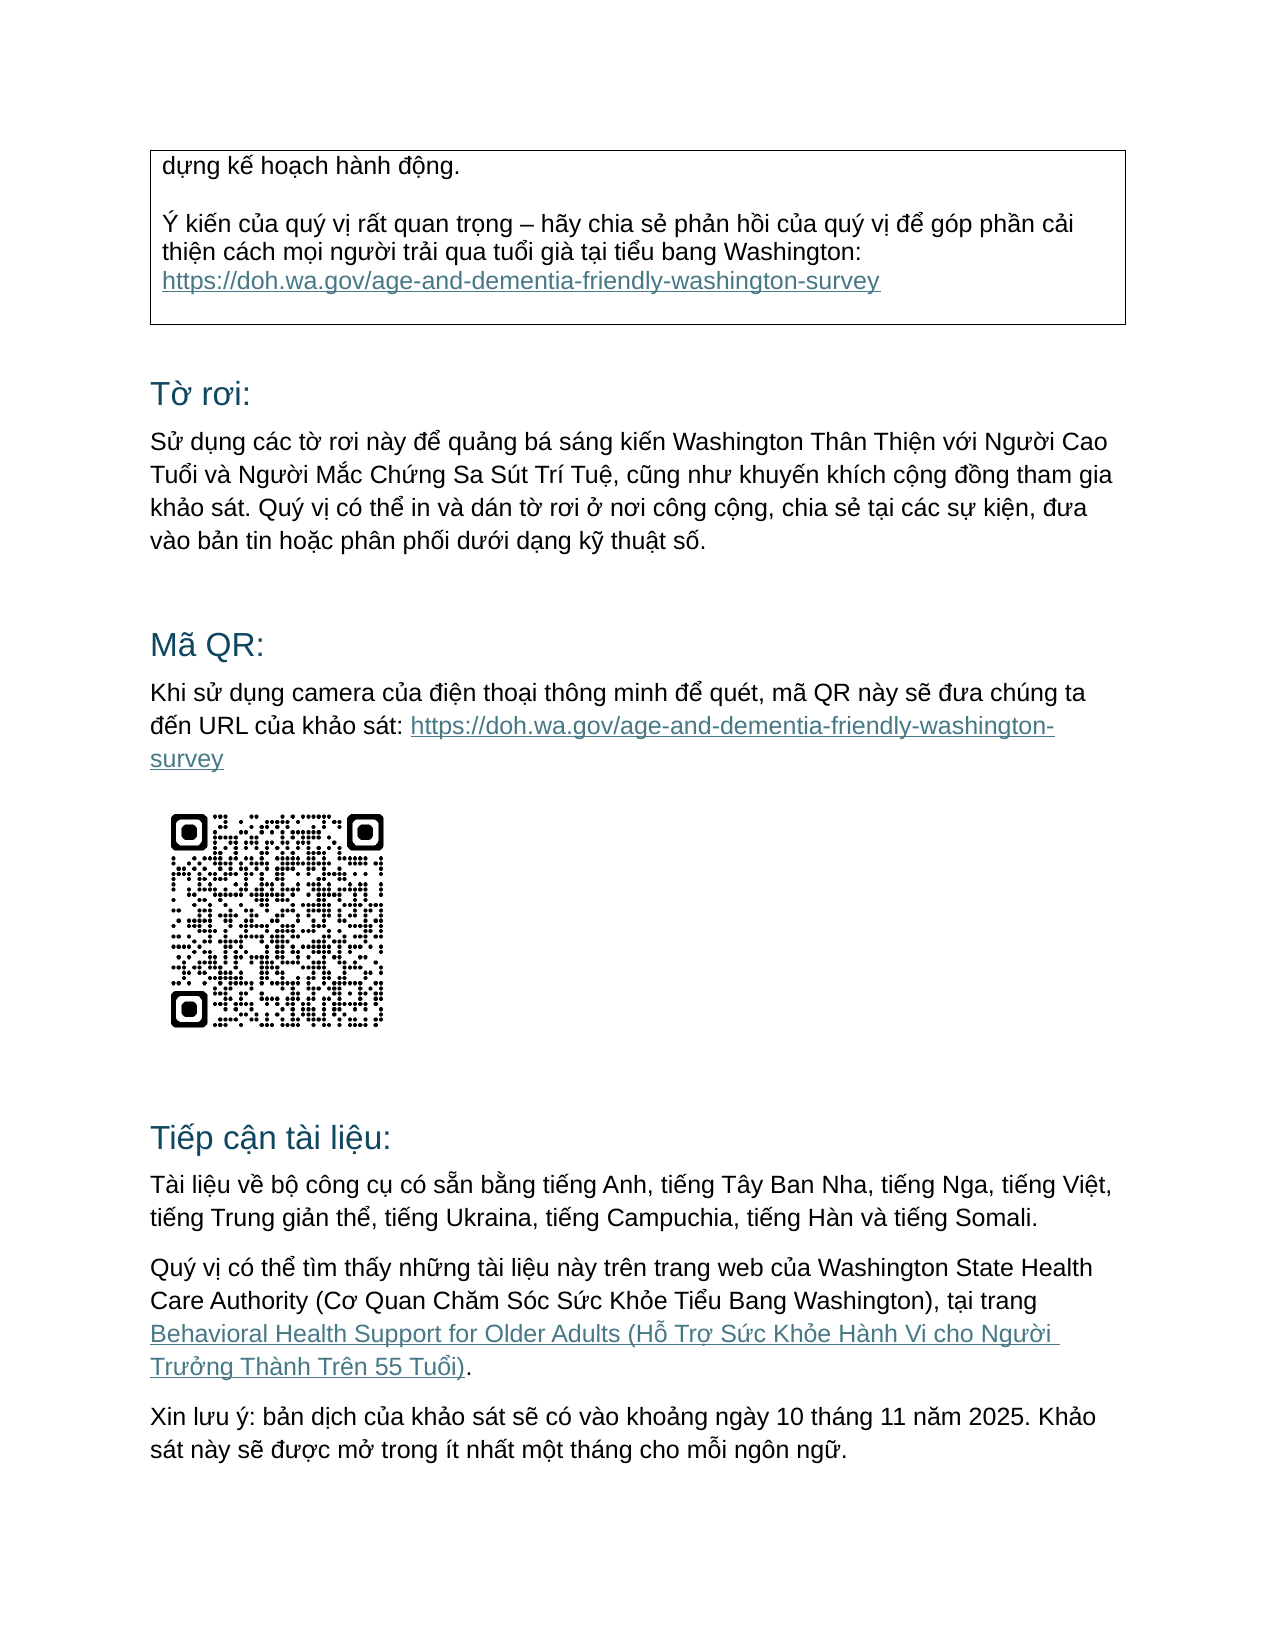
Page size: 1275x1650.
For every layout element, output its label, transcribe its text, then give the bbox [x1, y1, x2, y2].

text Tài liệu về bộ công cụ có sẵn bằng tiếng Anh, tiếng Tây Ban Nha, tiếng Nga, tiếng Việt, tiếng Trung giản thể, tiếng Ukraina, tiếng Campuchia, tiếng Hàn và tiếng Somali. [150, 1170, 1125, 1232]
picture [150, 793, 404, 1048]
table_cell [151, 151, 1125, 323]
text Sử dụng các tờ rơi này để quảng bá sáng kiến Washington Thân Thiện với Người Cao Tuổi và Người Mắc Chứng Sa Sút Trí Tuệ, cũng như khuyến khích cộng đồng tham gia khảo sát. Quý vị có thể in và dán tờ rơi ở nơi công cộng, chia sẻ tại các sự kiện, đưa vào bản tin hoặc phân phối dưới dạng kỹ thuật số. [150, 427, 1125, 554]
text Quý vị có thể tìm thấy những tài liệu này trên trang web của Washington State Health Care Authority (Cơ Quan Chăm Sóc Sức Khỏe Tiểu Bang Washington), tại trang Behavioral Health Support for Older Adults (Hỗ Trợ Sức Khỏe Hành Vi cho Người Trưởng Thành Trên 55 Tuổi). [150, 1253, 1125, 1381]
subtitle Tiếp cận tài liệu: [150, 1118, 1125, 1156]
text Khi sử dụng camera của điện thoại thông minh để quét, mã QR này sẽ đưa chúng ta đến URL của khảo sát: https://doh.wa.gov/age-and-dementia-friendly-washington-survey [150, 678, 1125, 772]
subtitle Mã QR: [150, 625, 1125, 664]
text Xin lưu ý: bản dịch của khảo sát sẽ có vào khoảng ngày 10 tháng 11 năm 2025. Khảo sát này sẽ được mở trong ít nhất một tháng cho mỗi ngôn ngữ. [150, 1402, 1125, 1463]
subtitle Tờ rơi: [150, 374, 1125, 413]
